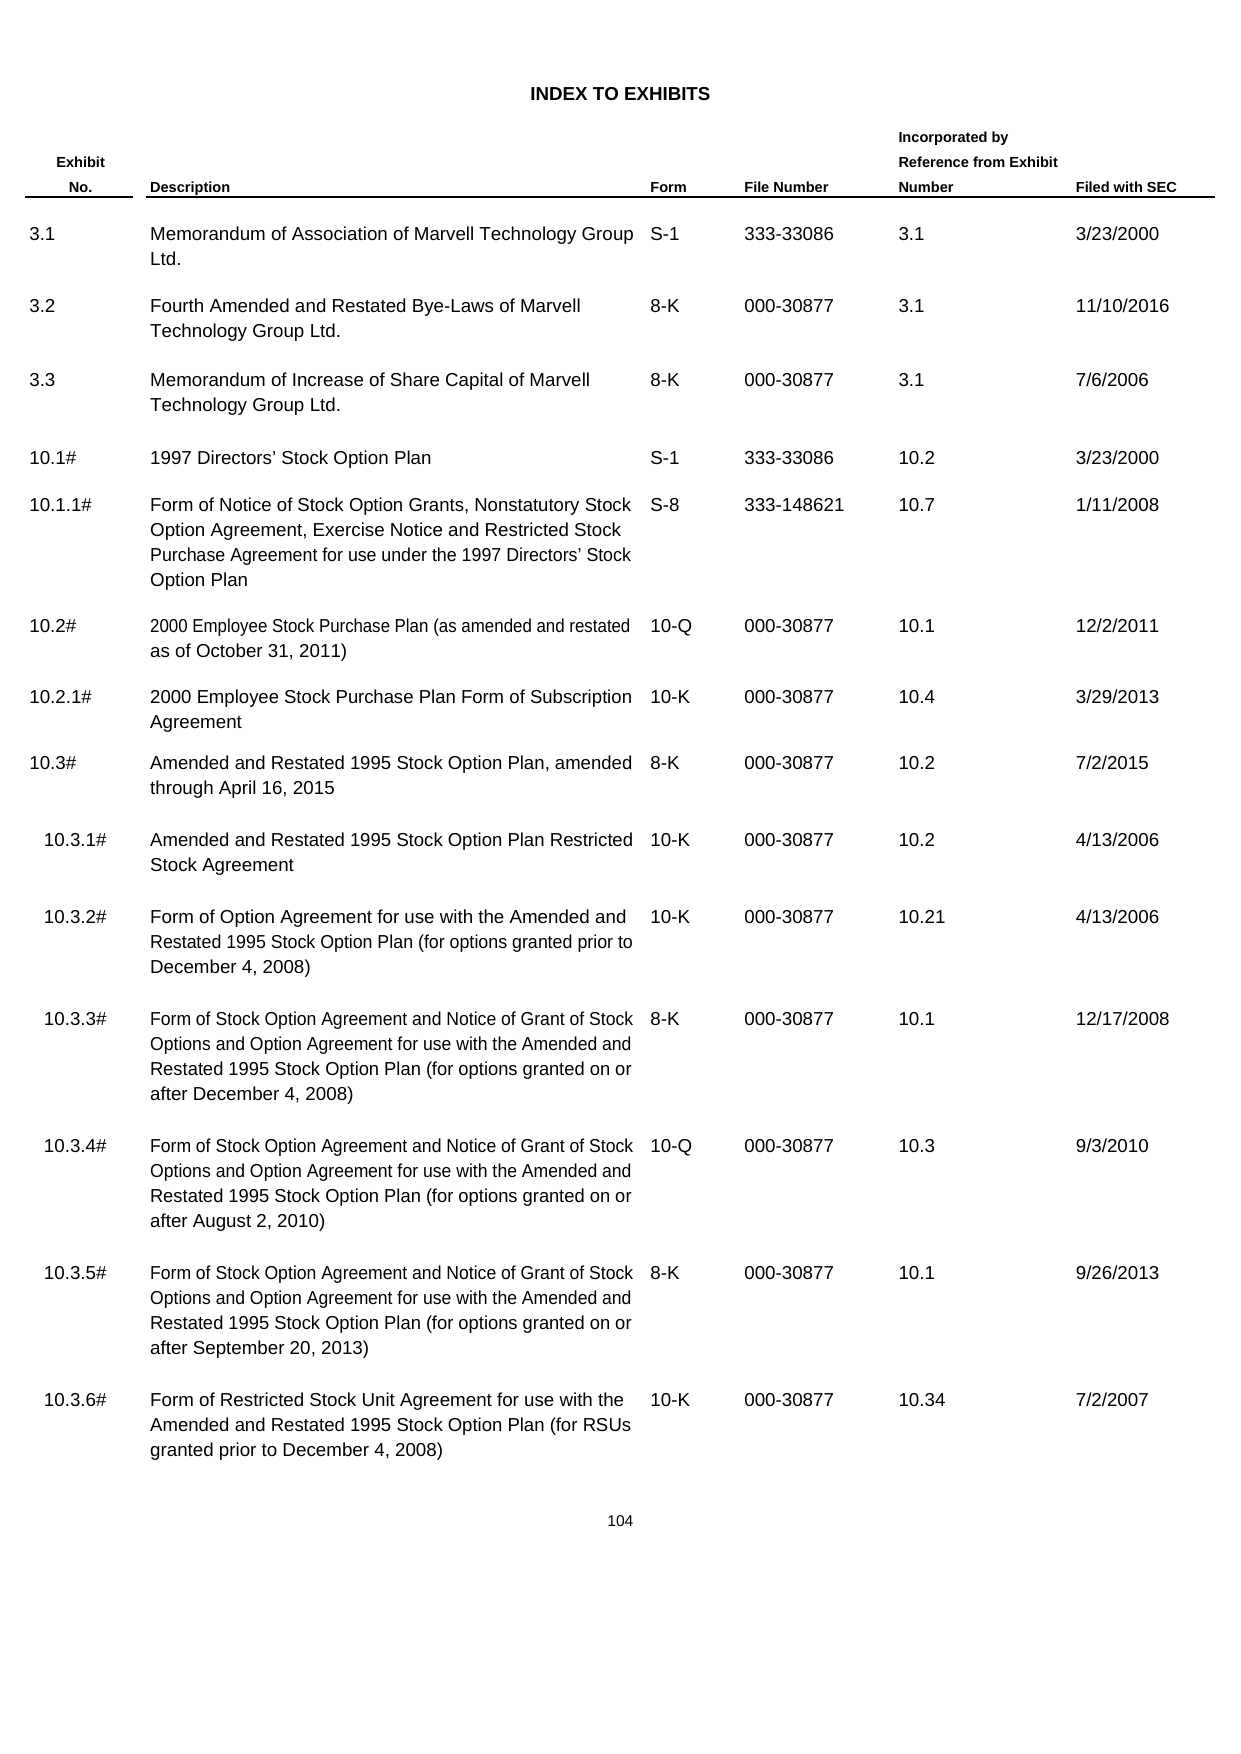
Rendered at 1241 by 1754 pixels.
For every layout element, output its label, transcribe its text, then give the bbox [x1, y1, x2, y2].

text 104 [25, 1512, 1215, 1530]
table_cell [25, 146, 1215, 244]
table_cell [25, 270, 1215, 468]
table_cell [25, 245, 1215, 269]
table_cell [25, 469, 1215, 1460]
text INDEX TO EXHIBITS [25, 83, 1215, 104]
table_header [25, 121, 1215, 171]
